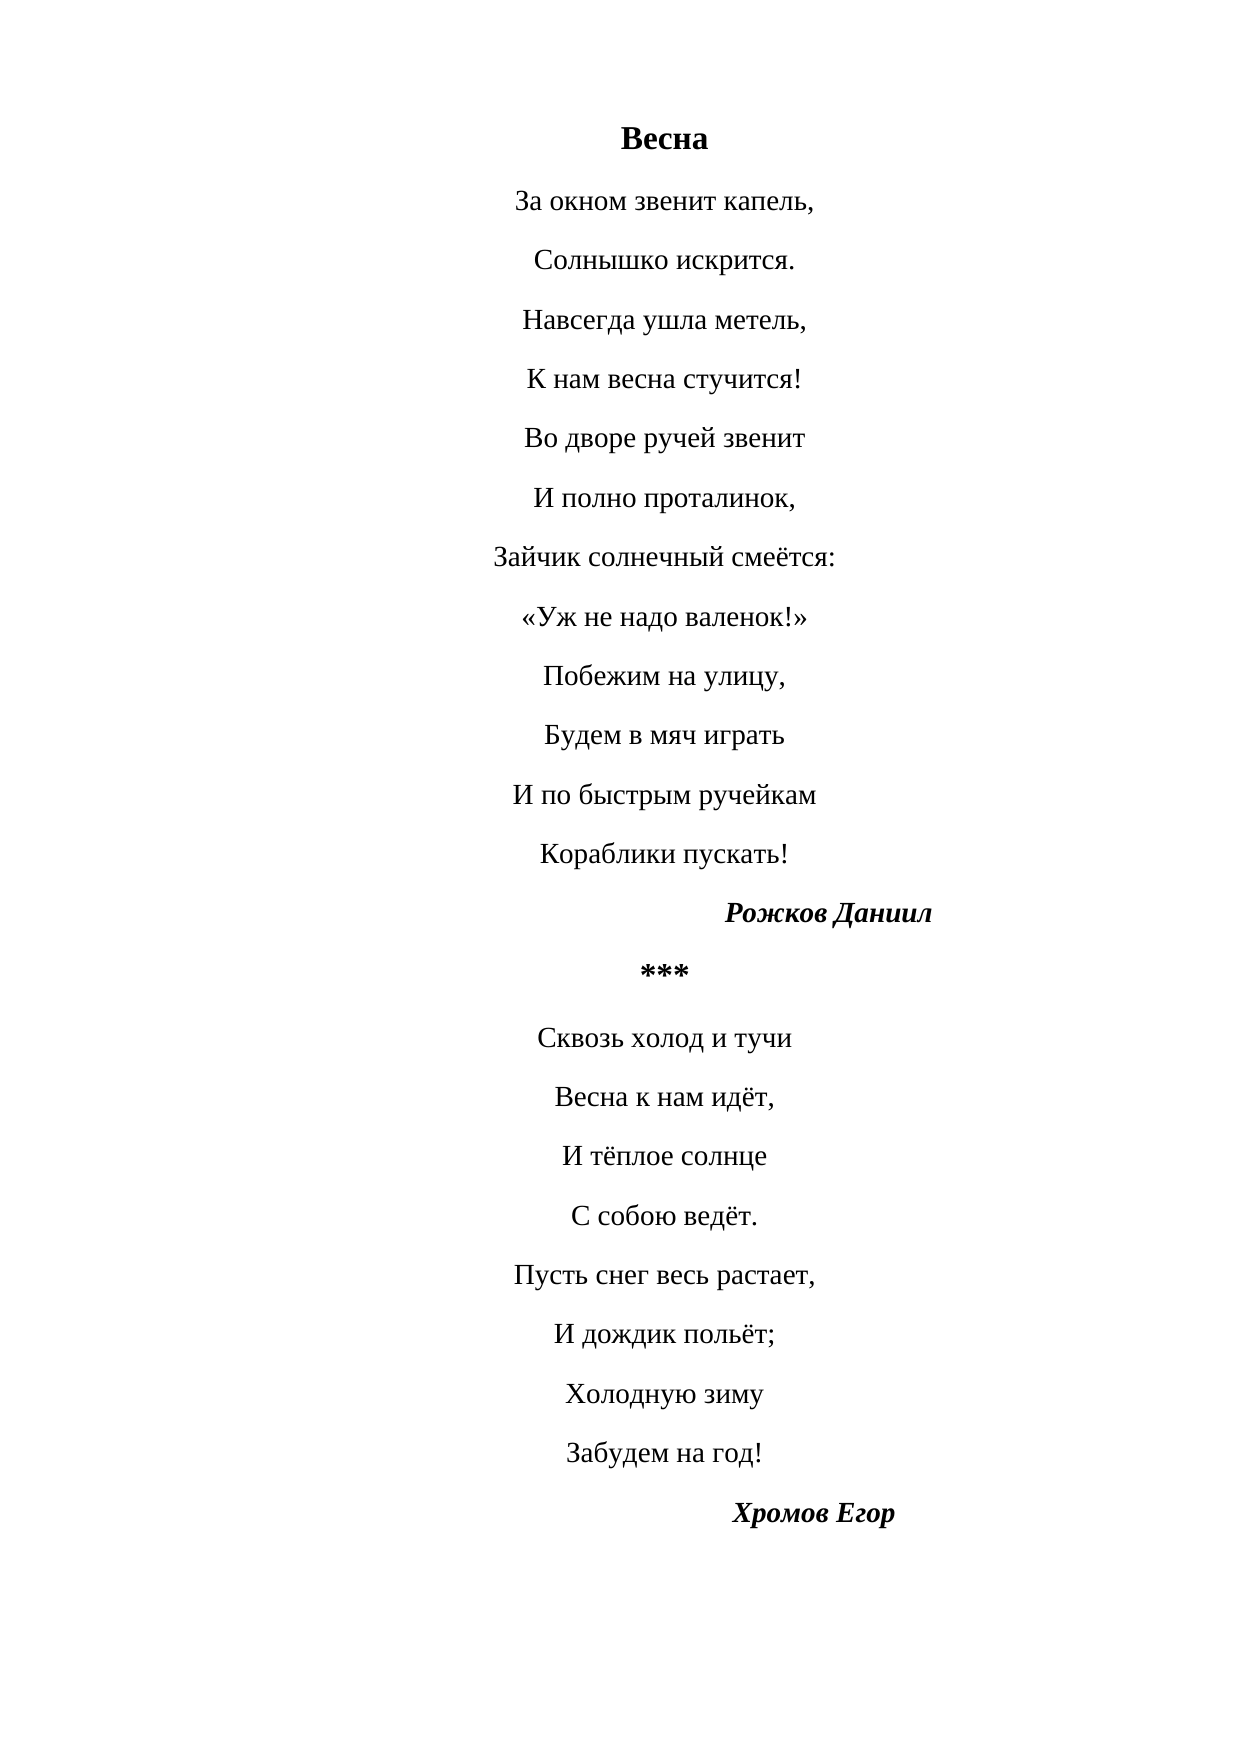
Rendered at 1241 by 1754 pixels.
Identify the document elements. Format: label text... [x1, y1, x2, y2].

text Холодную зиму [177, 1376, 1152, 1409]
text «Уж не надо валенок!» [177, 599, 1152, 632]
text И тёплое солнце [177, 1138, 1152, 1172]
text Рожков Даниил [177, 896, 1152, 929]
text И дождик польёт; [177, 1317, 1152, 1350]
text Зайчик солнечный смеётся: [177, 539, 1152, 573]
text И по быстрым ручейкам [177, 777, 1152, 810]
text Забудем на год! [177, 1435, 1152, 1469]
text Побежим на улицу, [177, 658, 1152, 692]
text Весна к нам идёт, [177, 1079, 1152, 1113]
text *** [177, 955, 1152, 993]
text Пусть снег весь растает, [177, 1257, 1152, 1291]
text Солнышко искрится. [177, 242, 1152, 276]
text С собою ведёт. [177, 1198, 1152, 1231]
text Навсегда ушла метель, [177, 302, 1152, 335]
text Кораблики пускать! [177, 836, 1152, 870]
text Будем в мяч играть [177, 717, 1152, 751]
text За окном звенит капель, [177, 183, 1152, 217]
text Сквозь холод и тучи [177, 1020, 1152, 1053]
text Во дворе ручей звенит [177, 421, 1152, 454]
text К нам весна стучится! [177, 361, 1152, 395]
text Хромов Егор [177, 1495, 1152, 1528]
text Весна [177, 118, 1152, 156]
text И полно проталинок, [177, 480, 1152, 513]
